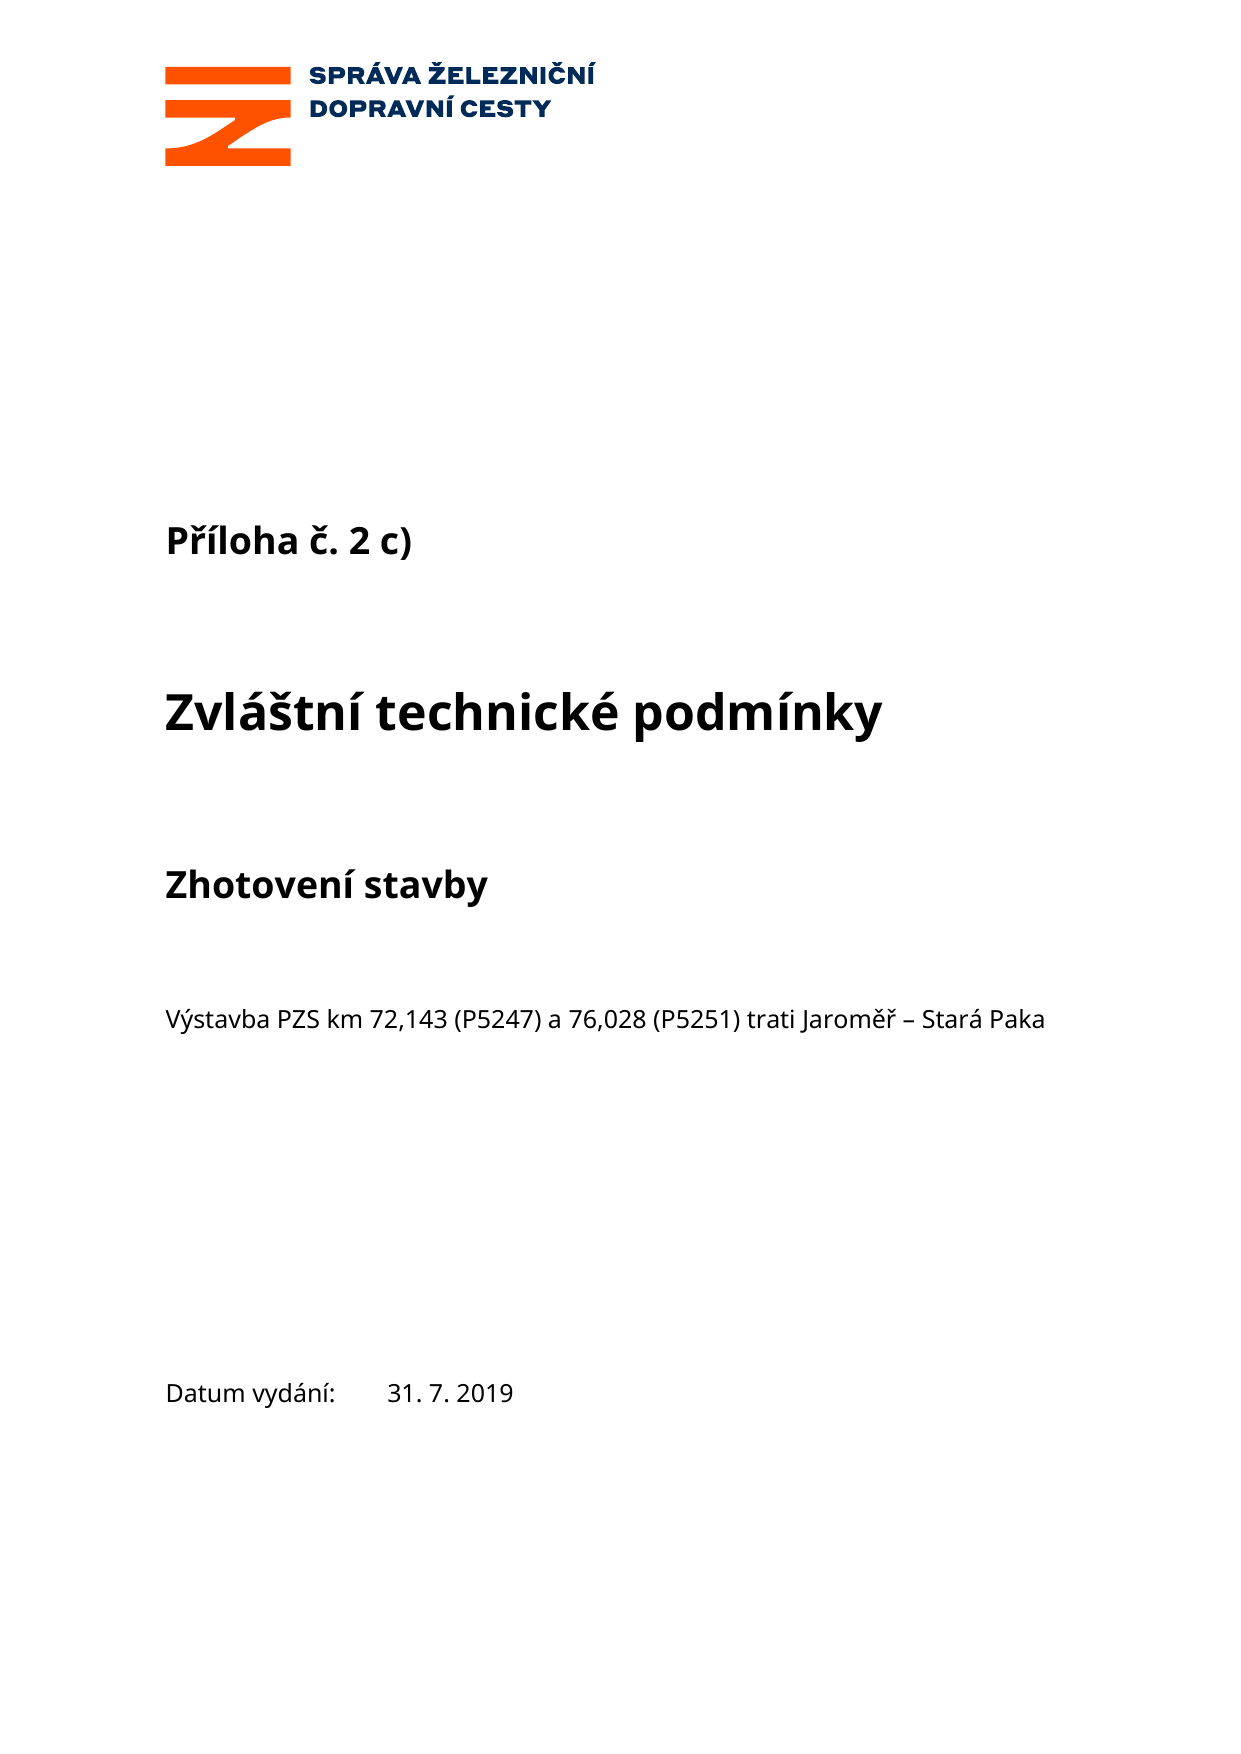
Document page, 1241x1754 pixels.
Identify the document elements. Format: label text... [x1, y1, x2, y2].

text Příloha č. 2 c) [165, 514, 1075, 566]
text Zvláštní technické podmínky [165, 677, 1075, 745]
text Datum vydání: 31. 7. 2019 [165, 1376, 1075, 1410]
text Zhotovení stavby [165, 858, 1075, 909]
